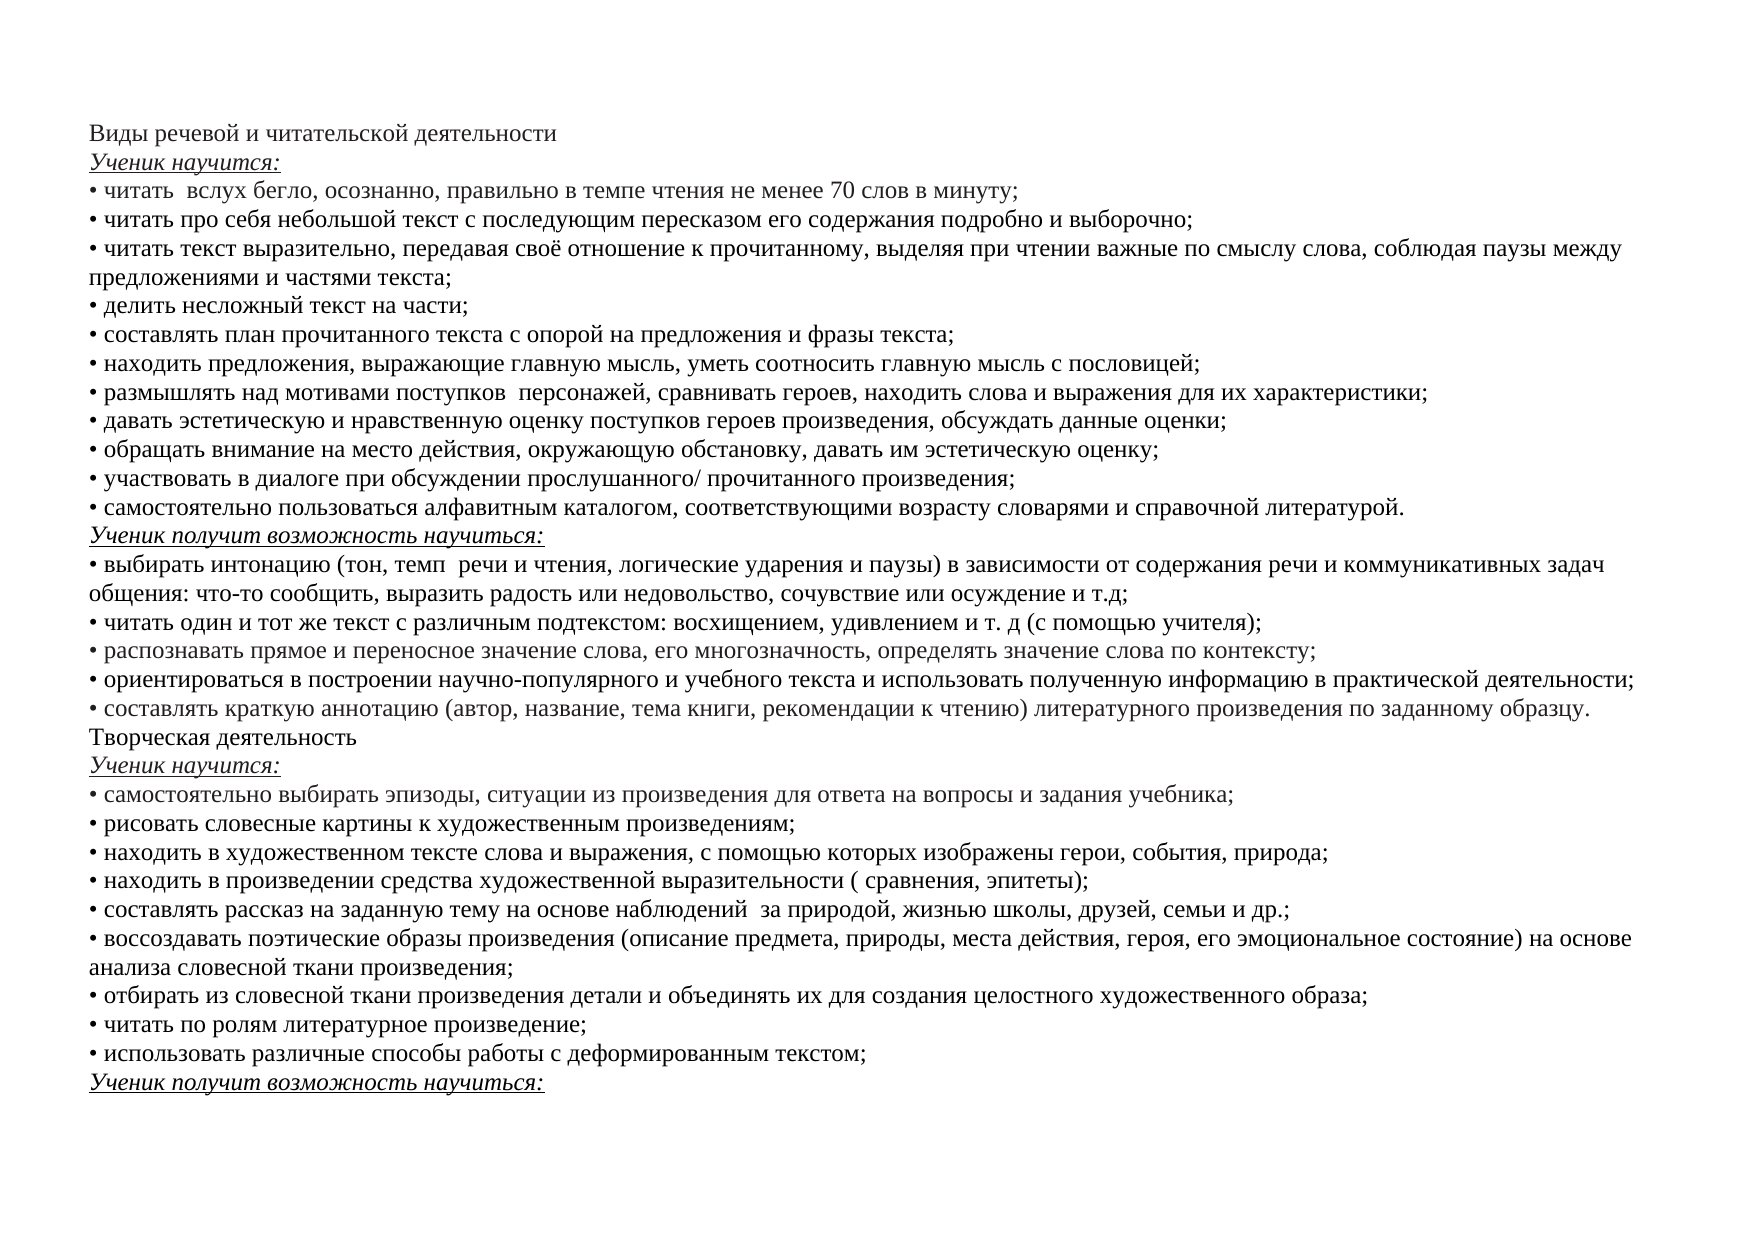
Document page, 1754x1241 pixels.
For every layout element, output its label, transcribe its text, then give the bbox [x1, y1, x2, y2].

text • участвовать в диалоге при обсуждении прослушанного/ прочитанного произведения; [89, 463, 1636, 492]
text Ученик получит возможность научиться: [89, 1067, 1636, 1096]
text • размышлять над мотивами поступков персонажей, сравнивать героев, находить слова и выражения для их характеристики; [89, 377, 1636, 406]
text • делить несложный текст на части; [89, 291, 1636, 319]
text • ориентироваться в построении научно-популярного и учебного текста и использовать полученную информацию в практической деятельности; [89, 664, 1636, 693]
text • находить в художественном тексте слова и выражения, с помощью которых изображены герои, события, природа; [89, 837, 1636, 866]
text • обращать внимание на место действия, окружающую обстановку, давать им эстетическую оценку; [89, 434, 1636, 463]
text • читать про себя небольшой текст с последующим пересказом его содержания подробно и выборочно; [89, 204, 1636, 233]
text • читать вслух бегло, осознанно, правильно в темпе чтения не менее 70 слов в минуту; [89, 176, 1636, 204]
text • находить предложения, выражающие главную мысль, уметь соотносить главную мысль с пословицей; [89, 348, 1636, 377]
text • воссоздавать поэтические образы произведения (описание предмета, природы, места действия, героя, его эмоциональное состояние) на основе анализа словесной ткани произведения; [89, 923, 1636, 981]
text • рисовать словесные картины к художественным произведениям; [89, 808, 1636, 837]
text • самостоятельно пользоваться алфавитным каталогом, соответствующими возрасту словарями и справочной литературой. [89, 492, 1636, 521]
text • самостоятельно выбирать эпизоды, ситуации из произведения для ответа на вопросы и задания учебника; [89, 779, 1636, 808]
text Ученик научится: [89, 147, 1636, 176]
text • находить в произведении средства художественной выразительности ( сравнения, эпитеты); [89, 866, 1636, 894]
text • составлять план прочитанного текста с опорой на предложения и фразы текста; [89, 319, 1636, 348]
text • распознавать прямое и переносное значение слова, его многозначность, определять значение слова по контексту; [89, 636, 1636, 664]
text • составлять рассказ на заданную тему на основе наблюдений за природой, жизнью школы, друзей, семьи и др.; [89, 894, 1636, 923]
text • читать текст выразительно, передавая своё отношение к прочитанному, выделяя при чтении важные по смыслу слова, соблюдая паузы между предложениями и частями текста; [89, 233, 1636, 291]
text Творческая деятельность [89, 722, 1636, 751]
text • составлять краткую аннотацию (автор, название, тема книги, рекомендации к чтению) литературного произведения по заданному образцу. [89, 693, 1636, 722]
text • читать по ролям литературное произведение; [89, 1009, 1636, 1038]
text Ученик получит возможность научиться: [89, 521, 1636, 549]
text • использовать различные способы работы с деформированным текстом; [89, 1038, 1636, 1067]
text • читать один и тот же текст с различным подтекстом: восхищением, удивлением и т. д (с помощью учителя); [89, 607, 1636, 636]
text • отбирать из словесной ткани произведения детали и объединять их для создания целостного художественного образа; [89, 981, 1636, 1009]
text Ученик научится: [89, 751, 1636, 779]
text Виды речевой и читательской деятельности [89, 118, 1636, 147]
text • выбирать интонацию (тон, темп речи и чтения, логические ударения и паузы) в зависимости от содержания речи и коммуникативных задач общения: что-то сообщить, выразить радость или недовольство, сочувствие или осуждение и т.д; [89, 549, 1636, 607]
text • давать эстетическую и нравственную оценку поступков героев произведения, обсуждать данные оценки; [89, 406, 1636, 434]
